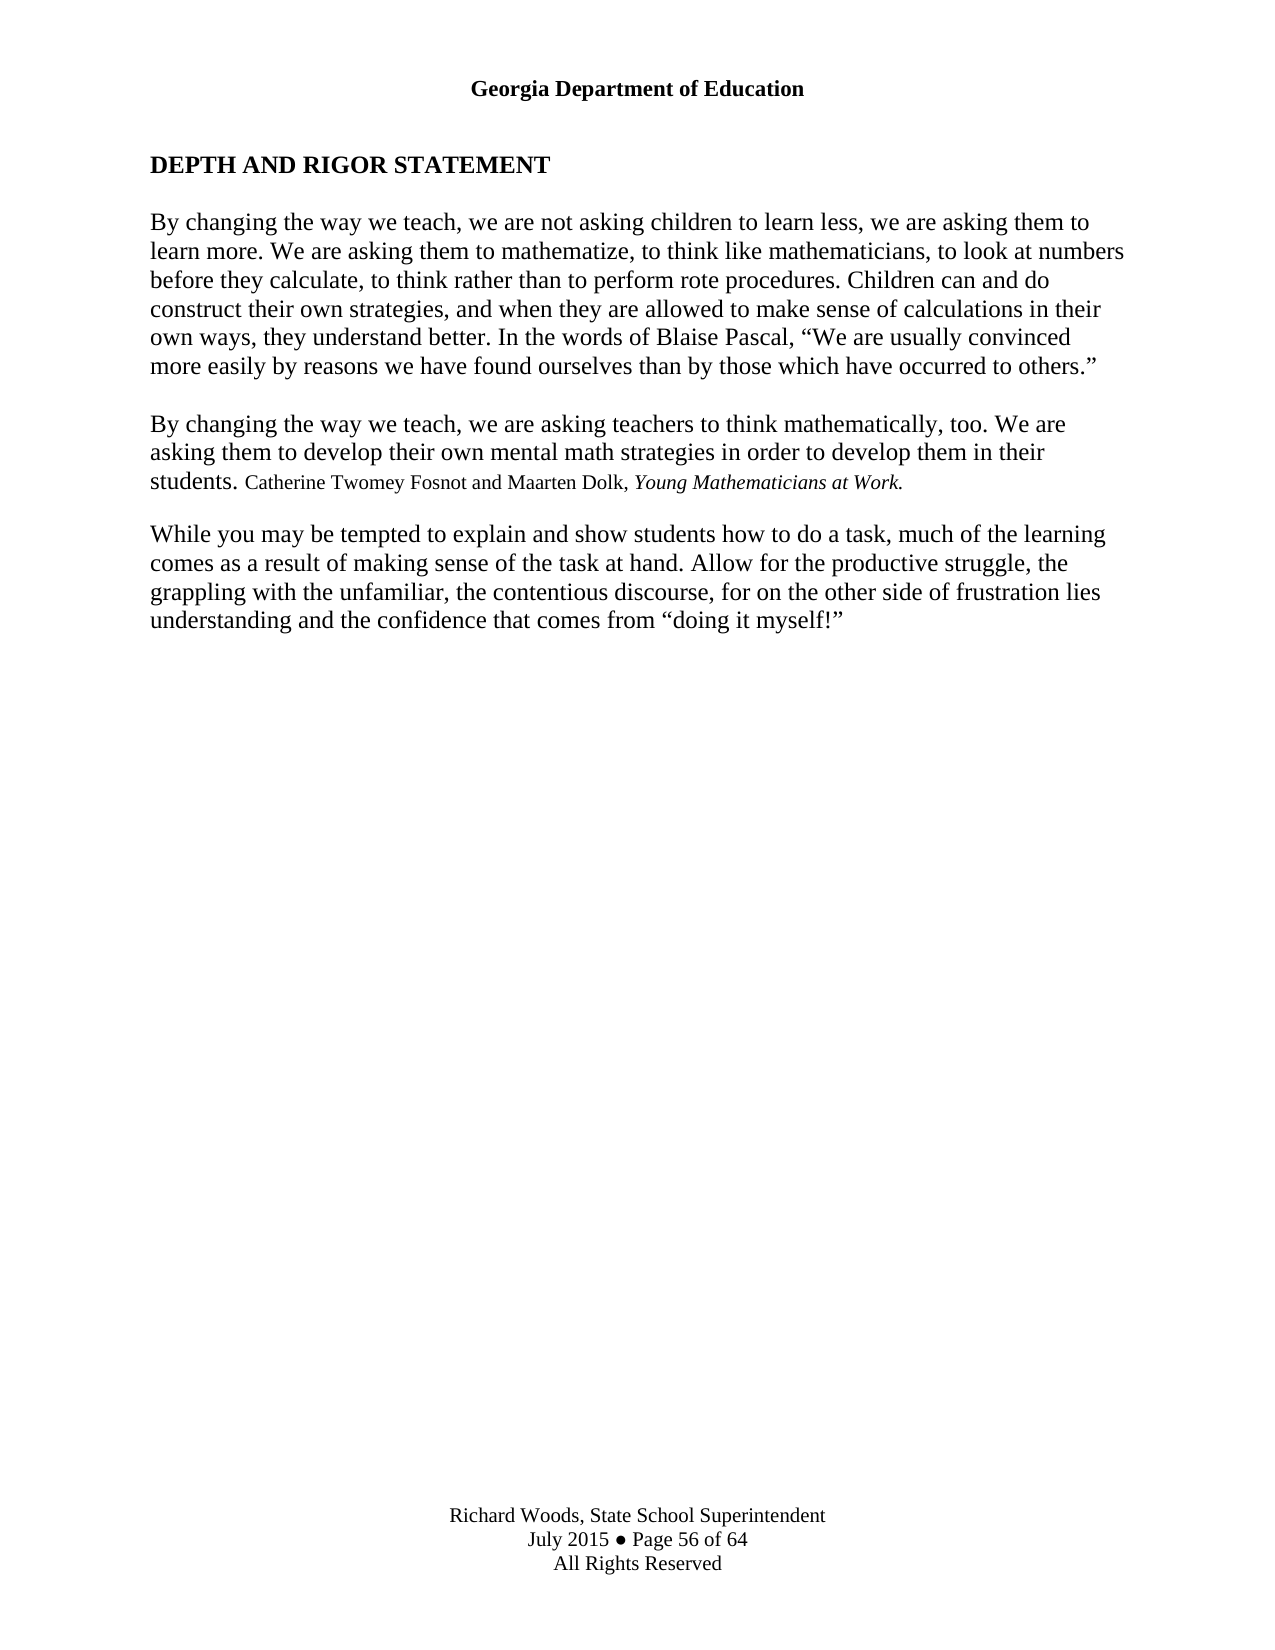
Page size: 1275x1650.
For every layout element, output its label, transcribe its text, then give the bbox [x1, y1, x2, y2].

text DEPTH AND RIGOR STATEMENT [150, 150, 1125, 179]
text By changing the way we teach, we are asking teachers to think mathematically, too. We are asking them to develop their own mental math strategies in order to develop them in their students. Catherine Twomey Fosnot and Maarten Dolk, Young Mathematicians at Work. [150, 409, 1125, 495]
text By changing the way we teach, we are not asking children to learn less, we are asking them to learn more. We are asking them to mathematize, to think like mathematicians, to look at numbers before they calculate, to think rather than to perform rote procedures. Children can and do construct their own strategies, and when they are allowed to make sense of calculations in their own ways, they understand better. In the words of Blaise Pascal, “We are usually convinced more easily by reasons we have found ourselves than by those which have occurred to others.” [150, 207, 1125, 380]
text While you may be tempted to explain and show students how to do a task, much of the learning comes as a result of making sense of the task at hand. Allow for the productive struggle, the grappling with the unfamiliar, the contentious discourse, for on the other side of frustration lies understanding and the confidence that comes from “doing it myself!” [150, 519, 1125, 634]
